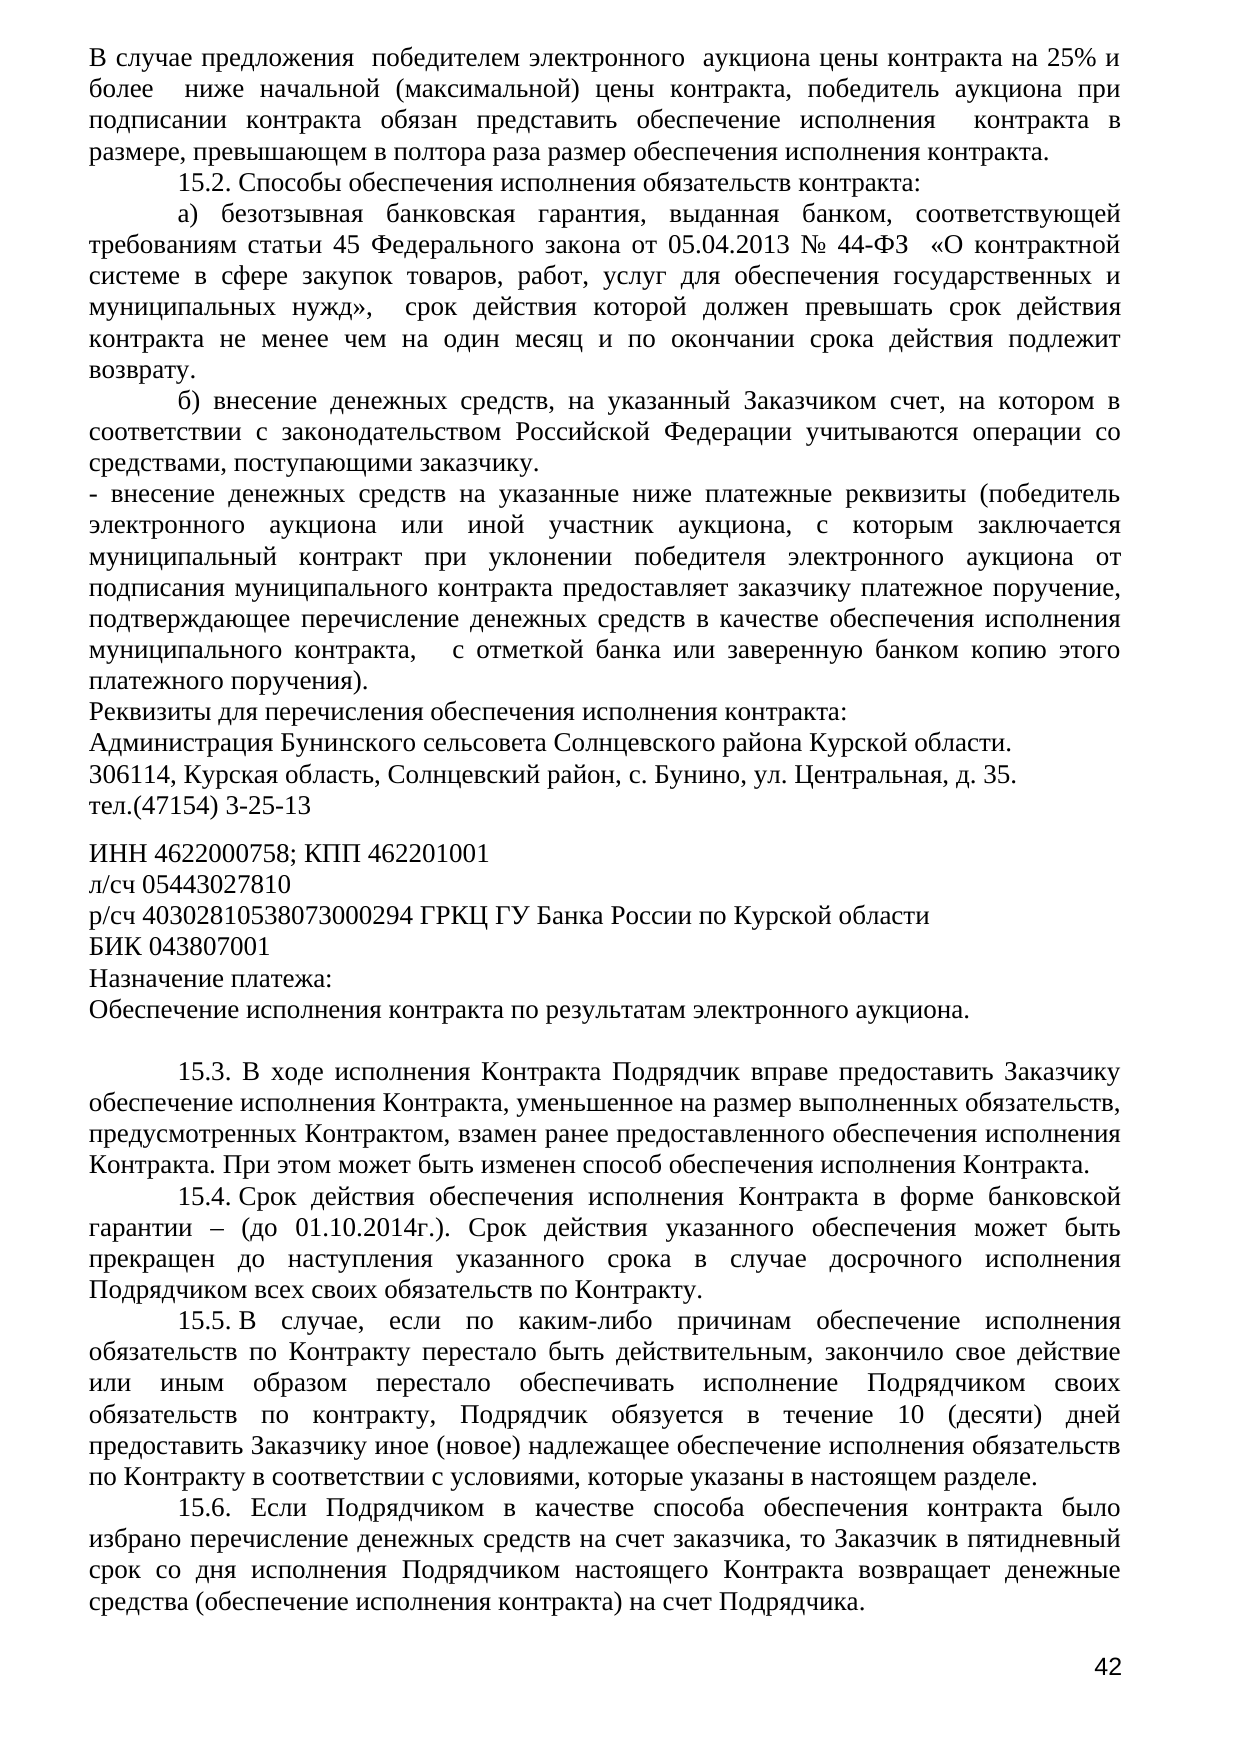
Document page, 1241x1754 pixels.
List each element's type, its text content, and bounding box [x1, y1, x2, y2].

text а) безотзывная банковская гарантия, выданная банком, соответствующей требованиям статьи 45 Федерального закона от 05.04.2013 № 44-ФЗ «О контрактной системе в сфере закупок товаров, работ, услуг для обеспечения государственных и муниципальных нужд», срок действия которой должен превышать срок действия контракта не менее чем на один месяц и по окончании срока действия подлежит возврату. [89, 197, 1122, 384]
text Обеспечение исполнения контракта по результатам электронного аукциона. [89, 993, 1122, 1024]
text БИК 043807001 [89, 931, 1122, 962]
text л/сч 05443027810 [89, 868, 1122, 899]
text Назначение платежа: [89, 962, 1122, 993]
text ИНН 4622000758; КПП 462201001 [89, 837, 1122, 868]
text б) внесение денежных средств, на указанный Заказчиком счет, на котором в соответствии с законодательством Российской Федерации учитываются операции со средствами, поступающими заказчику. [89, 384, 1122, 477]
text тел.(47154) 3-25-13 [89, 789, 1122, 820]
text 306114, Курская область, Солнцевский район, с. Бунино, ул. Центральная, д. 35. [89, 758, 1122, 789]
text 15.4. Срок действия обеспечения исполнения Контракта в форме банковской гарантии – (до 01.10.2014г.). Срок действия указанного обеспечения может быть прекращен до наступления указанного срока в случае досрочного исполнения Подрядчиком всех своих обязательств по Контракту. [89, 1180, 1122, 1304]
text 15.6. Если Подрядчиком в качестве способа обеспечения контракта было избрано перечисление денежных средств на счет заказчика, то Заказчик в пятидневный срок со дня исполнения Подрядчиком настоящего Контракта возвращает денежные средства (обеспечение исполнения контракта) на счет Подрядчика. [89, 1491, 1122, 1616]
text 15.3. В ходе исполнения Контракта Подрядчик вправе предоставить Заказчику обеспечение исполнения Контракта, уменьшенное на размер выполненных обязательств, предусмотренных Контрактом, взамен ранее предоставленного обеспечения исполнения Контракта. При этом может быть изменен способ обеспечения исполнения Контракта. [89, 1055, 1122, 1180]
text 15.2. Способы обеспечения исполнения обязательств контракта: [89, 166, 1122, 197]
text 15.5. В случае, если по каким-либо причинам обеспечение исполнения обязательств по Контракту перестало быть действительным, закончило свое действие или иным образом перестало обеспечивать исполнение Подрядчиком своих обязательств по контракту, Подрядчик обязуется в течение 10 (десяти) дней предоставить Заказчику иное (новое) надлежащее обеспечение исполнения обязательств по Контракту в соответствии с условиями, которые указаны в настоящем разделе. [89, 1304, 1122, 1491]
text Реквизиты для перечисления обеспечения исполнения контракта: [89, 695, 1122, 727]
text р/сч 40302810538073000294 ГРКЦ ГУ Банка России по Курской области [89, 899, 1122, 931]
text В случае предложения победителем электронного аукциона цены контракта на 25% и более ниже начальной (максимальной) цены контракта, победитель аукциона при подписании контракта обязан представить обеспечение исполнения контракта в размере, превышающем в полтора раза размер обеспечения исполнения контракта. [89, 41, 1122, 166]
text - внесение денежных средств на указанные ниже платежные реквизиты (победитель электронного аукциона или иной участник аукциона, с которым заключается муниципальный контракт при уклонении победителя электронного аукциона от подписания муниципального контракта предоставляет заказчику платежное поручение, подтверждающее перечисление денежных средств в качестве обеспечения исполнения муниципального контракта, с отметкой банка или заверенную банком копию этого платежного поручения). [89, 477, 1122, 695]
text Администрация Бунинского сельсовета Солнцевского района Курской области. [89, 727, 1122, 758]
